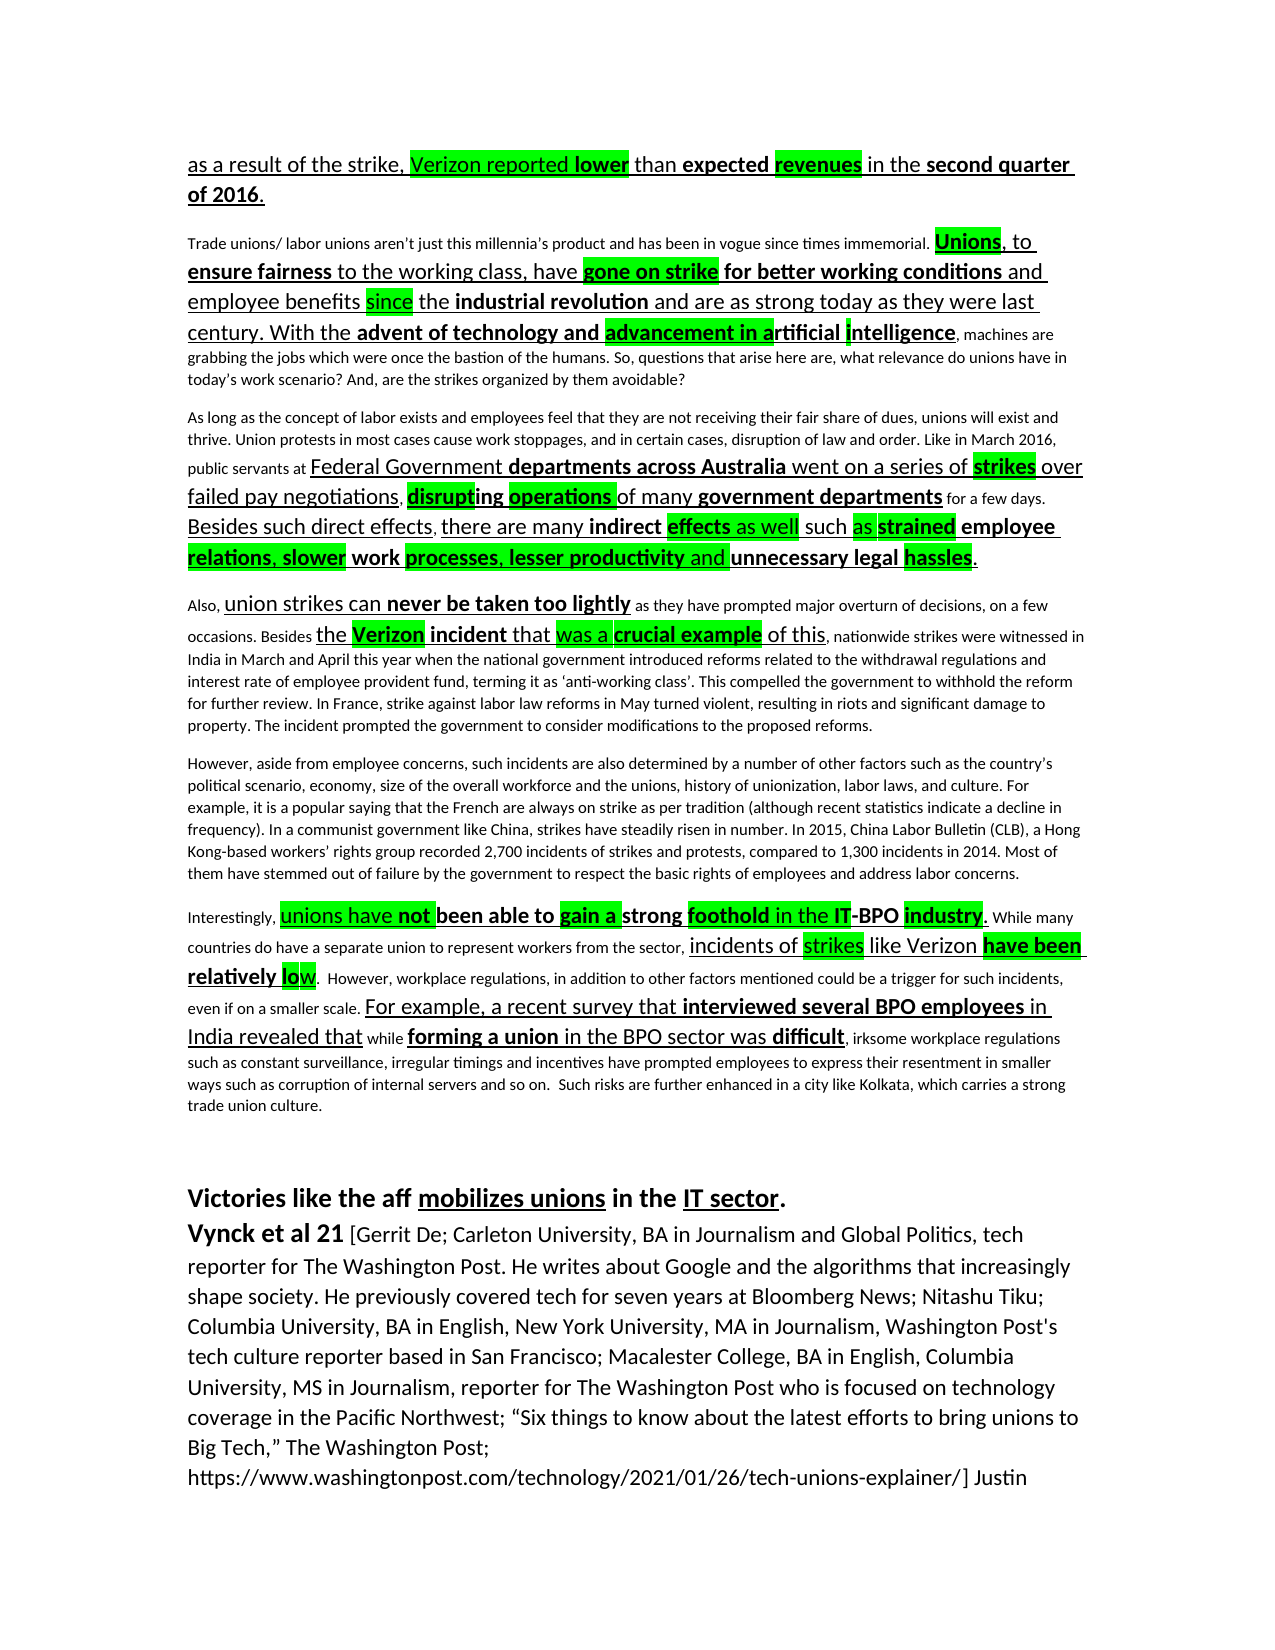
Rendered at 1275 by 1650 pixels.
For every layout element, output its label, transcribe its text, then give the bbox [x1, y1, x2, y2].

text Also, union strikes can never be taken too lightly as they have prompted major overturn of decisions, on a few occasions. Besides the Verizon incident that was a crucial example of this, nationwide strikes were witnessed in India in March and April this year when the national government introduced reforms related to the withdrawal regulations and interest rate of employee provident fund, terming it as ‘anti-working class’. This compelled the government to withhold the reform for further review. In France, strike against labor law reforms in May turned violent, resulting in riots and significant damage to property. The incident prompted the government to consider modifications to the proposed reforms. [187, 589, 1087, 735]
subtitle Victories like the aff mobilizes unions in the IT sector. [187, 1181, 1087, 1214]
text Interestingly, unions have not been able to gain a strong foothold in the IT-BPO industry. While many countries do have a separate union to represent workers from the sector, incidents of strikes like Verizon have been relatively low. However, workplace regulations, in addition to other factors mentioned could be a trigger for such incidents, even if on a smaller scale. For example, a recent survey that interviewed several BPO employees in India revealed that while forming a union in the BPO sector was difficult, irksome workplace regulations such as constant surveillance, irregular timings and incentives have prompted employees to express their resentment in smaller ways such as corruption of internal servers and so on. Such risks are further enhanced in a city like Kolkata, which carries a strong trade union culture. [187, 901, 1087, 1116]
text Trade unions/ labor unions aren’t just this millennia’s product and has been in vogue since times immemorial. Unions, to ensure fairness to the working class, have gone on strike for better working conditions and employee benefits since the industrial revolution and are as strong today as they were last century. With the advent of technology and advancement in artificial intelligence, machines are grabbing the jobs which were once the bastion of the humans. So, questions that arise here are, what relevance do unions have in today’s work scenario? And, are the strikes organized by them avoidable? [187, 227, 1087, 389]
text However, aside from employee concerns, such incidents are also determined by a number of other factors such as the country’s political scenario, economy, size of the overall workforce and the unions, history of unionization, labor laws, and culture. For example, it is a popular saying that the French are always on strike as per tradition (although recent statistics indicate a decline in frequency). In a communist government like China, strikes have steadily risen in number. In 2015, China Labor Bulletin (CLB), a Hong Kong-based workers’ rights group recorded 2,700 incidents of strikes and protests, compared to 1,300 incidents in 2014. Most of them have stemmed out of failure by the government to respect the basic rights of employees and address labor concerns. [187, 753, 1087, 883]
text As long as the concept of labor exists and employees feel that they are not receiving their fair share of dues, unions will exist and thrive. Union protests in most cases cause work stoppages, and in certain cases, disruption of law and order. Like in March 2016, public servants at Federal Government departments across Australia went on a series of strikes over failed pay negotiations, disrupting operations of many government departments for a few days. Besides such direct effects, there are many indirect effects as well such as strained employee relations, slower work processes, lesser productivity and unnecessary legal hassles. [187, 408, 1087, 571]
text Vynck et al 21 [Gerrit De; Carleton University, BA in Journalism and Global Politics, tech reporter for The Washington Post. He writes about Google and the algorithms that increasingly shape society. He previously covered tech for seven years at Bloomberg News; Nitashu Tiku; Columbia University, BA in English, New York University, MA in Journalism, Washington Post's tech culture reporter based in San Francisco; Macalester College, BA in English, Columbia University, MS in Journalism, reporter for The Washington Post who is focused on technology coverage in the Pacific Northwest; “Six things to know about the latest efforts to bring unions to Big Tech,” The Washington Post; https://www.washingtonpost.com/technology/2021/01/26/tech-unions-explainer/] Justin [187, 1217, 1087, 1491]
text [187, 150, 1087, 208]
